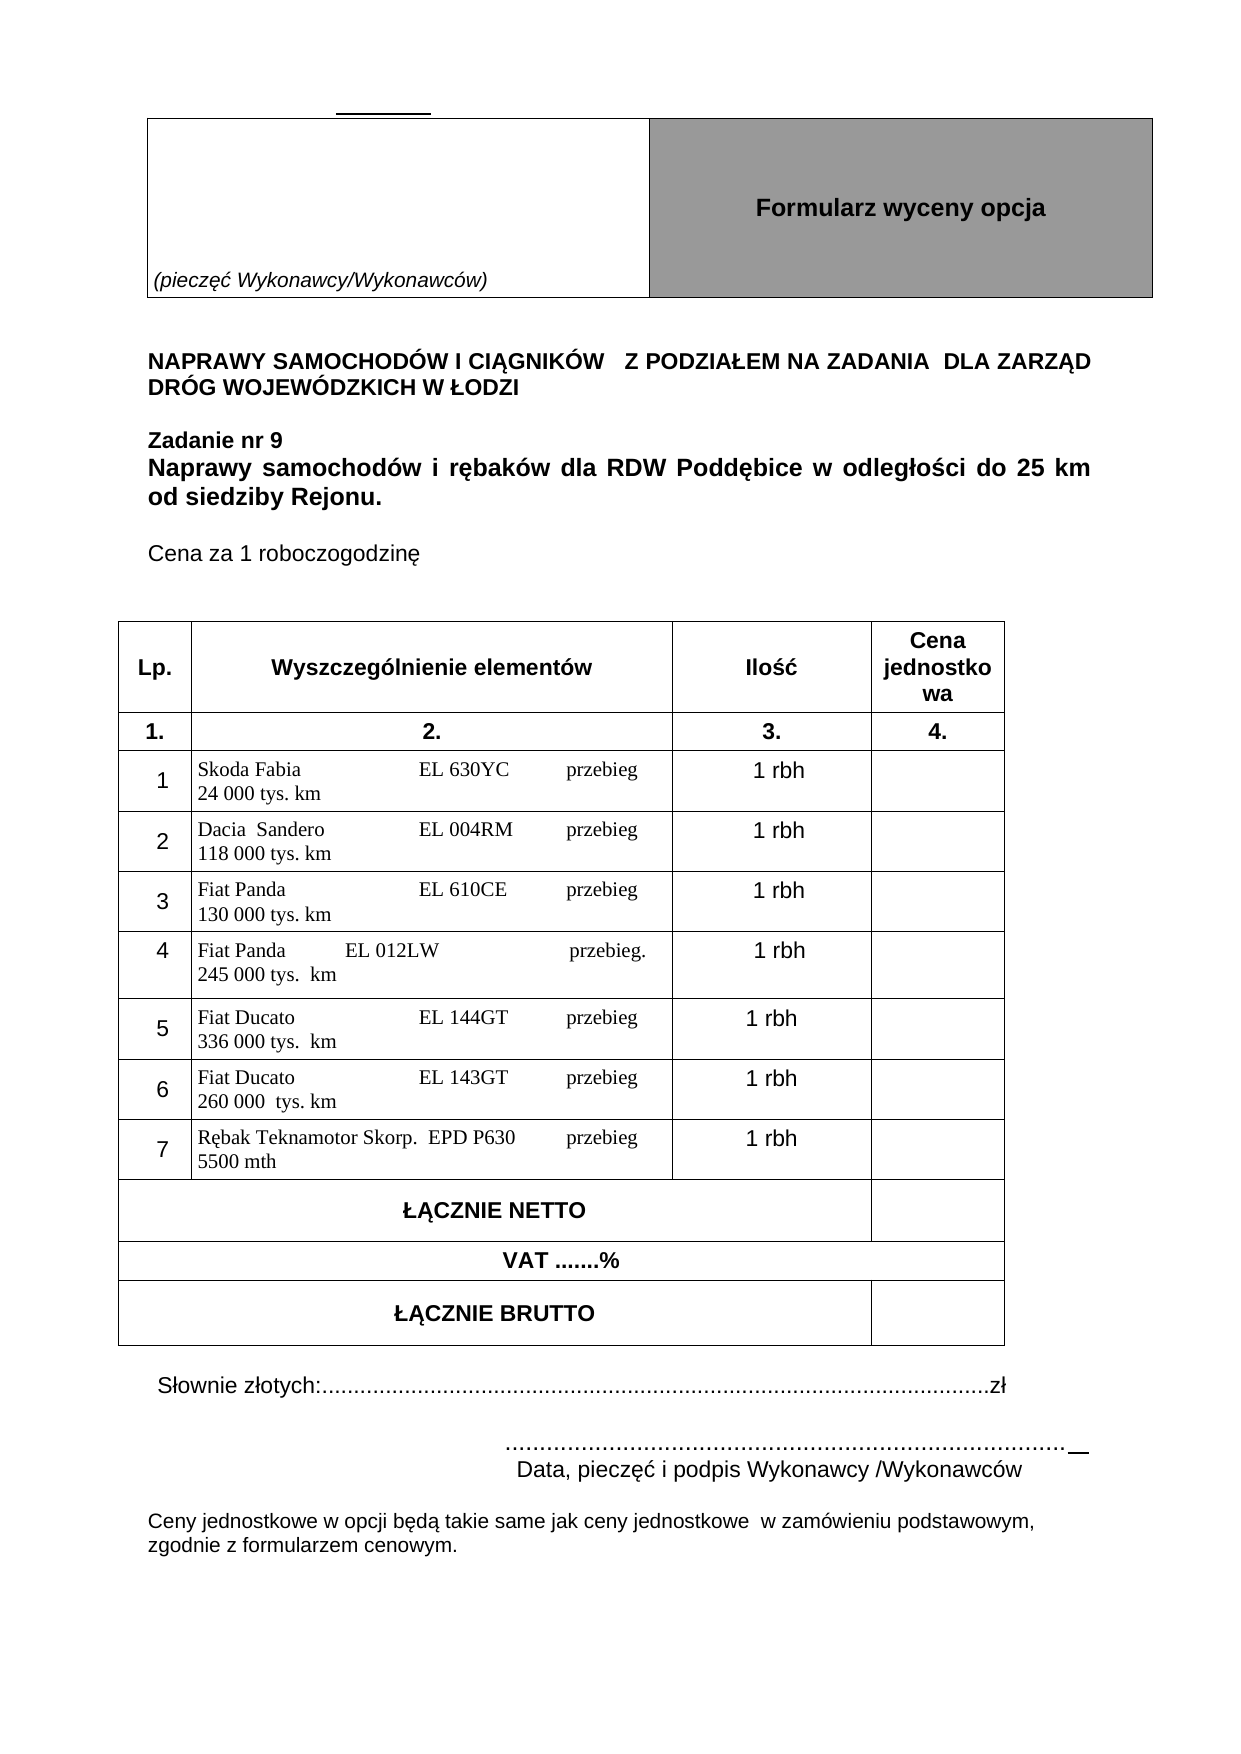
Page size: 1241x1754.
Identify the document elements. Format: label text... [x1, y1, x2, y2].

text NAPRAWY SAMOCHODÓW I CIĄGNIKÓW Z PODZIAŁEM NA ZADANIA DLA ZARZĄD DRÓG WOJEWÓDZKICH W ŁODZI [148, 348, 1093, 401]
table_header (pieczęć Wykonawcy/Wykonawców) [148, 119, 649, 297]
table_header Formularz wyceny opcja [650, 119, 1152, 297]
table_cell 4 [119, 932, 191, 998]
table_cell Rębak Teknamotor Skorp. EPD P630 przebieg 5500 mth [192, 1120, 672, 1179]
table_cell 7 [119, 1120, 191, 1179]
table_cell Fiat Ducato EL 143GT przebieg 260 000 tys. km [192, 1060, 672, 1118]
table_header Cena jednostkowa [872, 622, 1004, 712]
table_cell 1 rbh [673, 812, 871, 871]
table_cell [872, 872, 1004, 931]
table_cell Fiat Panda EL 610CE przebieg 130 000 tys. km [192, 872, 672, 931]
table_cell [872, 1060, 1004, 1118]
table_cell [872, 1180, 1004, 1241]
table_cell Fiat Panda EL 012LW przebieg. 245 000 tys. km [192, 932, 672, 998]
table_cell 1 rbh [673, 1060, 871, 1118]
text Ceny jednostkowe w opcji będą takie same jak ceny jednostkowe w zamówieniu podstawowym, zgodnie z formularzem cenowym. [148, 1509, 1093, 1557]
table_cell 2. [192, 713, 672, 750]
table_cell 1 rbh [673, 872, 871, 931]
table_cell Skoda Fabia EL 630YC przebieg 24 000 tys. km [192, 751, 672, 811]
table_header Wyszczególnienie elementów [192, 622, 672, 712]
table_cell 3 [119, 872, 191, 931]
table_cell 1 [119, 751, 191, 811]
table_cell 1 rbh [673, 1120, 871, 1179]
table_cell ŁĄCZNIE NETTO [119, 1180, 871, 1241]
text ................................................................................. [151, 1427, 1093, 1456]
table_cell 4. [872, 713, 1004, 750]
table_cell 1 rbh [673, 932, 871, 998]
table_cell VAT .......% [119, 1242, 1004, 1279]
table_cell 2 [119, 812, 191, 871]
text Cena za 1 roboczogodzinę [148, 539, 1093, 566]
table_cell [872, 932, 1004, 998]
table_cell [872, 1120, 1004, 1179]
text Słownie złotych:.........................................................................................................zł [151, 1372, 1093, 1427]
table_cell 1 rbh [673, 999, 871, 1058]
table_header Ilość [673, 622, 871, 712]
table_cell [872, 999, 1004, 1058]
text Data, pieczęć i podpis Wykonawcy /Wykonawców [151, 1456, 1093, 1482]
table_cell [872, 812, 1004, 871]
table_cell 1 rbh [673, 751, 871, 811]
table_cell Dacia Sandero EL 004RM przebieg 118 000 tys. km [192, 812, 672, 871]
text Zadanie nr 9 [148, 427, 1093, 453]
table_cell [872, 1281, 1004, 1345]
table_cell 3. [673, 713, 871, 750]
text Naprawy samochodów i rębaków dla RDW Poddębice w odległości do 25 km od siedziby Rejonu. [148, 453, 1093, 511]
table_cell [872, 751, 1004, 811]
table_cell ŁĄCZNIE BRUTTO [119, 1281, 871, 1345]
table_cell 5 [119, 999, 191, 1058]
table_cell 6 [119, 1060, 191, 1118]
table_cell Fiat Ducato EL 144GT przebieg 336 000 tys. km [192, 999, 672, 1058]
table_cell 1. [119, 713, 191, 750]
table_header Lp. [119, 622, 191, 712]
